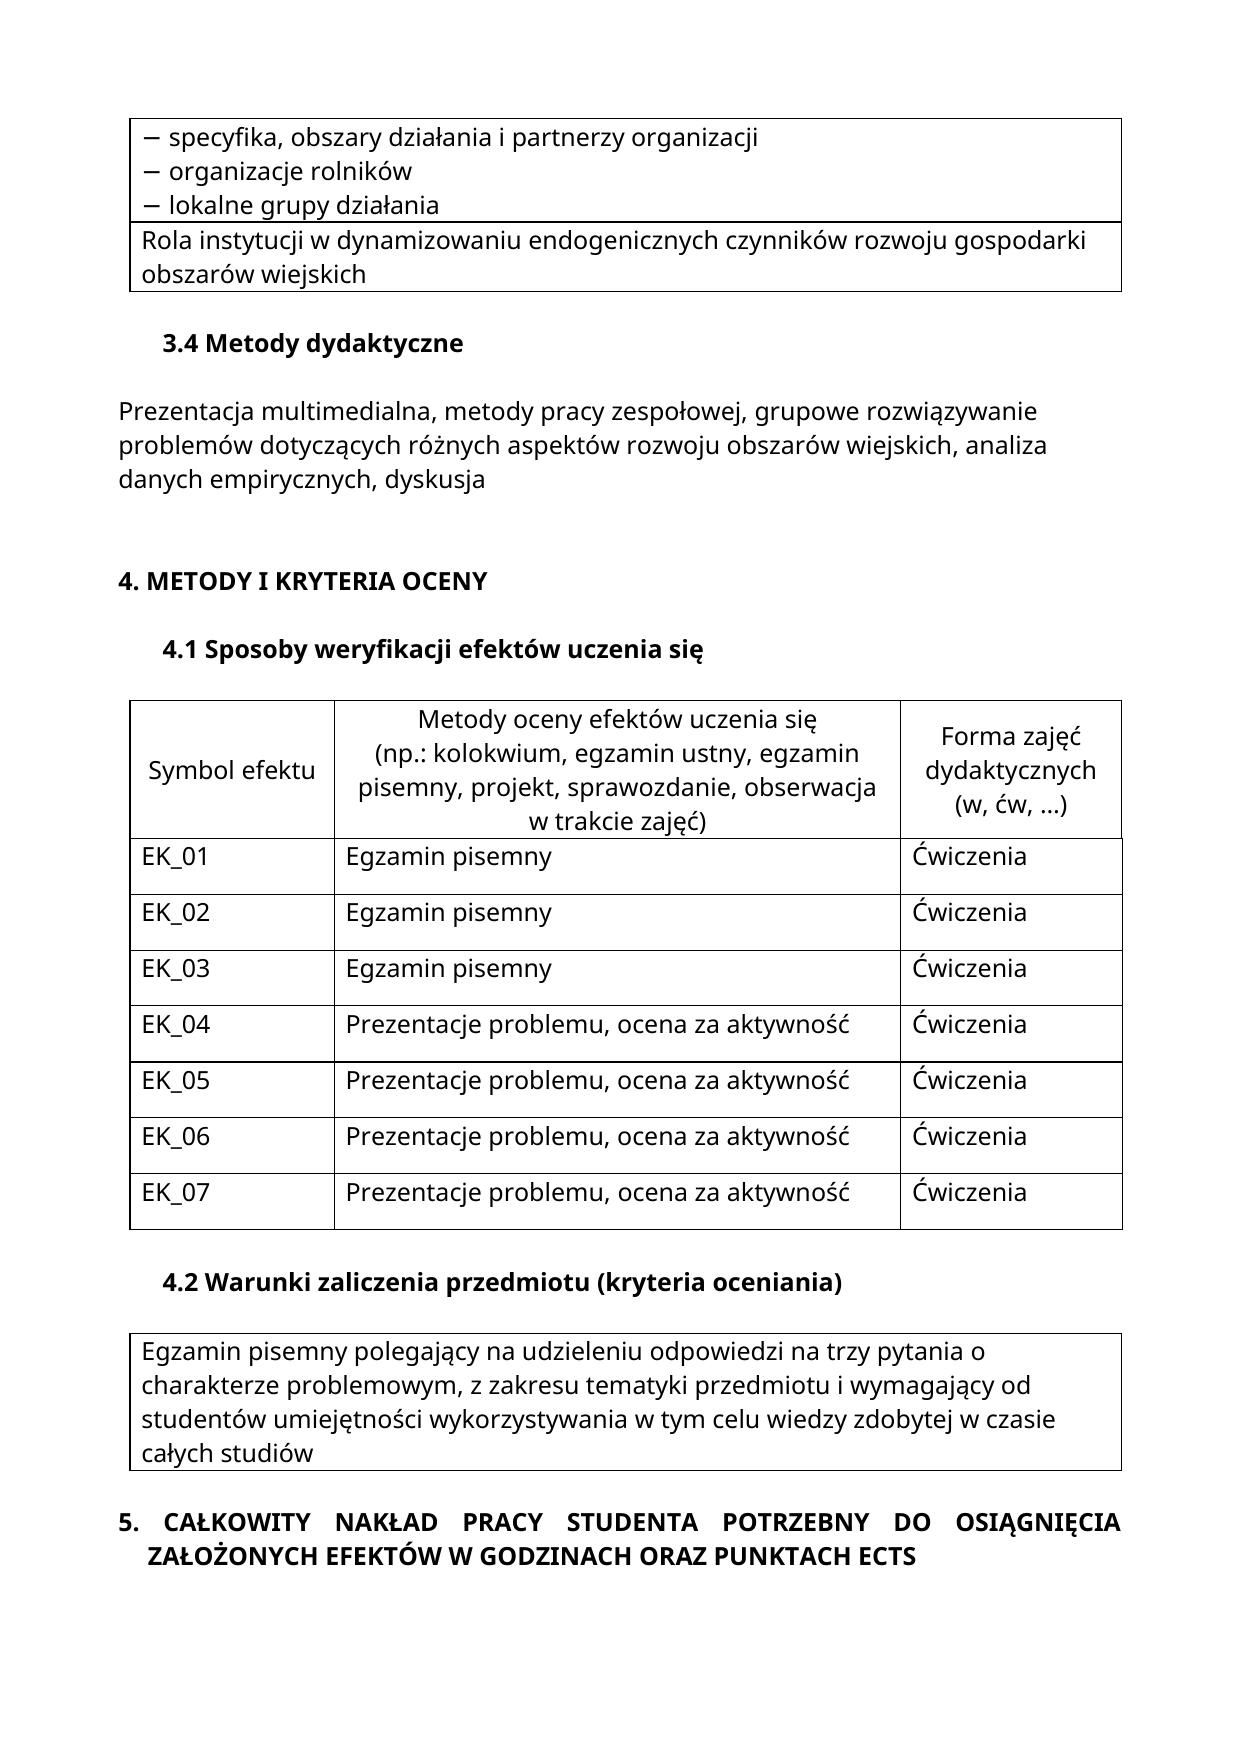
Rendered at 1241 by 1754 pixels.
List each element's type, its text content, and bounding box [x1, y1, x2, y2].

text Prezentacja multimedialna, metody pracy zespołowej, grupowe rozwiązywanie problemów dotyczących różnych aspektów rozwoju obszarów wiejskich, analiza danych empirycznych, dyskusja [118, 394, 1122, 496]
text 3.4 Metody dydaktyczne [162, 326, 1122, 360]
table_cell Ćwiczenia [901, 1174, 1122, 1229]
text 4. METODY I KRYTERIA OCENY [118, 564, 1122, 598]
table_cell Ćwiczenia [901, 951, 1122, 1005]
table_cell EK_03 [131, 951, 334, 1005]
table_header Forma zajęć dydaktycznych (w, ćw, …) [901, 701, 1121, 838]
table_cell EK_01 [131, 839, 334, 893]
table_cell Prezentacje problemu, ocena za aktywność [335, 1174, 900, 1229]
table_cell Egzamin pisemny [335, 839, 900, 893]
table_cell EK_05 [131, 1063, 334, 1117]
table_cell Prezentacje problemu, ocena za aktywność [335, 1006, 900, 1061]
table_cell Egzamin pisemny [335, 951, 900, 1005]
table_cell Prezentacje problemu, ocena za aktywność [335, 1063, 900, 1117]
table_cell EK_06 [131, 1118, 334, 1173]
table_header Egzamin pisemny polegający na udzieleniu odpowiedzi na trzy pytania o charakterze problemowym, z zakresu tematyki przedmiotu i wymagający od studentów umiejętności wykorzystywania w tym celu wiedzy zdobytej w czasie całych studiów [131, 1334, 1121, 1470]
table_cell Egzamin pisemny [335, 895, 900, 949]
table_header Metody oceny efektów uczenia się (np.: kolokwium, egzamin ustny, egzamin pisemny, projekt, sprawozdanie, obserwacja w trakcie zajęć) [335, 701, 900, 838]
table_cell Prezentacje problemu, ocena za aktywność [335, 1118, 900, 1173]
table_cell Ćwiczenia [901, 895, 1122, 949]
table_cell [131, 119, 1121, 221]
table_header Symbol efektu [131, 701, 334, 838]
text 4.2 Warunki zaliczenia przedmiotu (kryteria oceniania) [162, 1264, 1122, 1298]
table_cell Ćwiczenia [901, 839, 1122, 893]
text 5. CAŁKOWITY NAKŁAD PRACY STUDENTA POTRZEBNY DO OSIĄGNIĘCIA ZAŁOŻONYCH EFEKTÓW W GODZINACH ORAZ PUNKTACH ECTS [118, 1505, 1122, 1573]
table_cell Ćwiczenia [901, 1006, 1122, 1061]
table_cell Ćwiczenia [901, 1063, 1122, 1117]
text 4.1 Sposoby weryfikacji efektów uczenia się [162, 632, 1122, 666]
table_cell EK_04 [131, 1006, 334, 1061]
table_cell EK_07 [131, 1174, 334, 1229]
table_cell EK_02 [131, 895, 334, 949]
table_cell Ćwiczenia [901, 1118, 1122, 1173]
table_cell Rola instytucji w dynamizowaniu endogenicznych czynników rozwoju gospodarki obszarów wiejskich [131, 223, 1121, 291]
